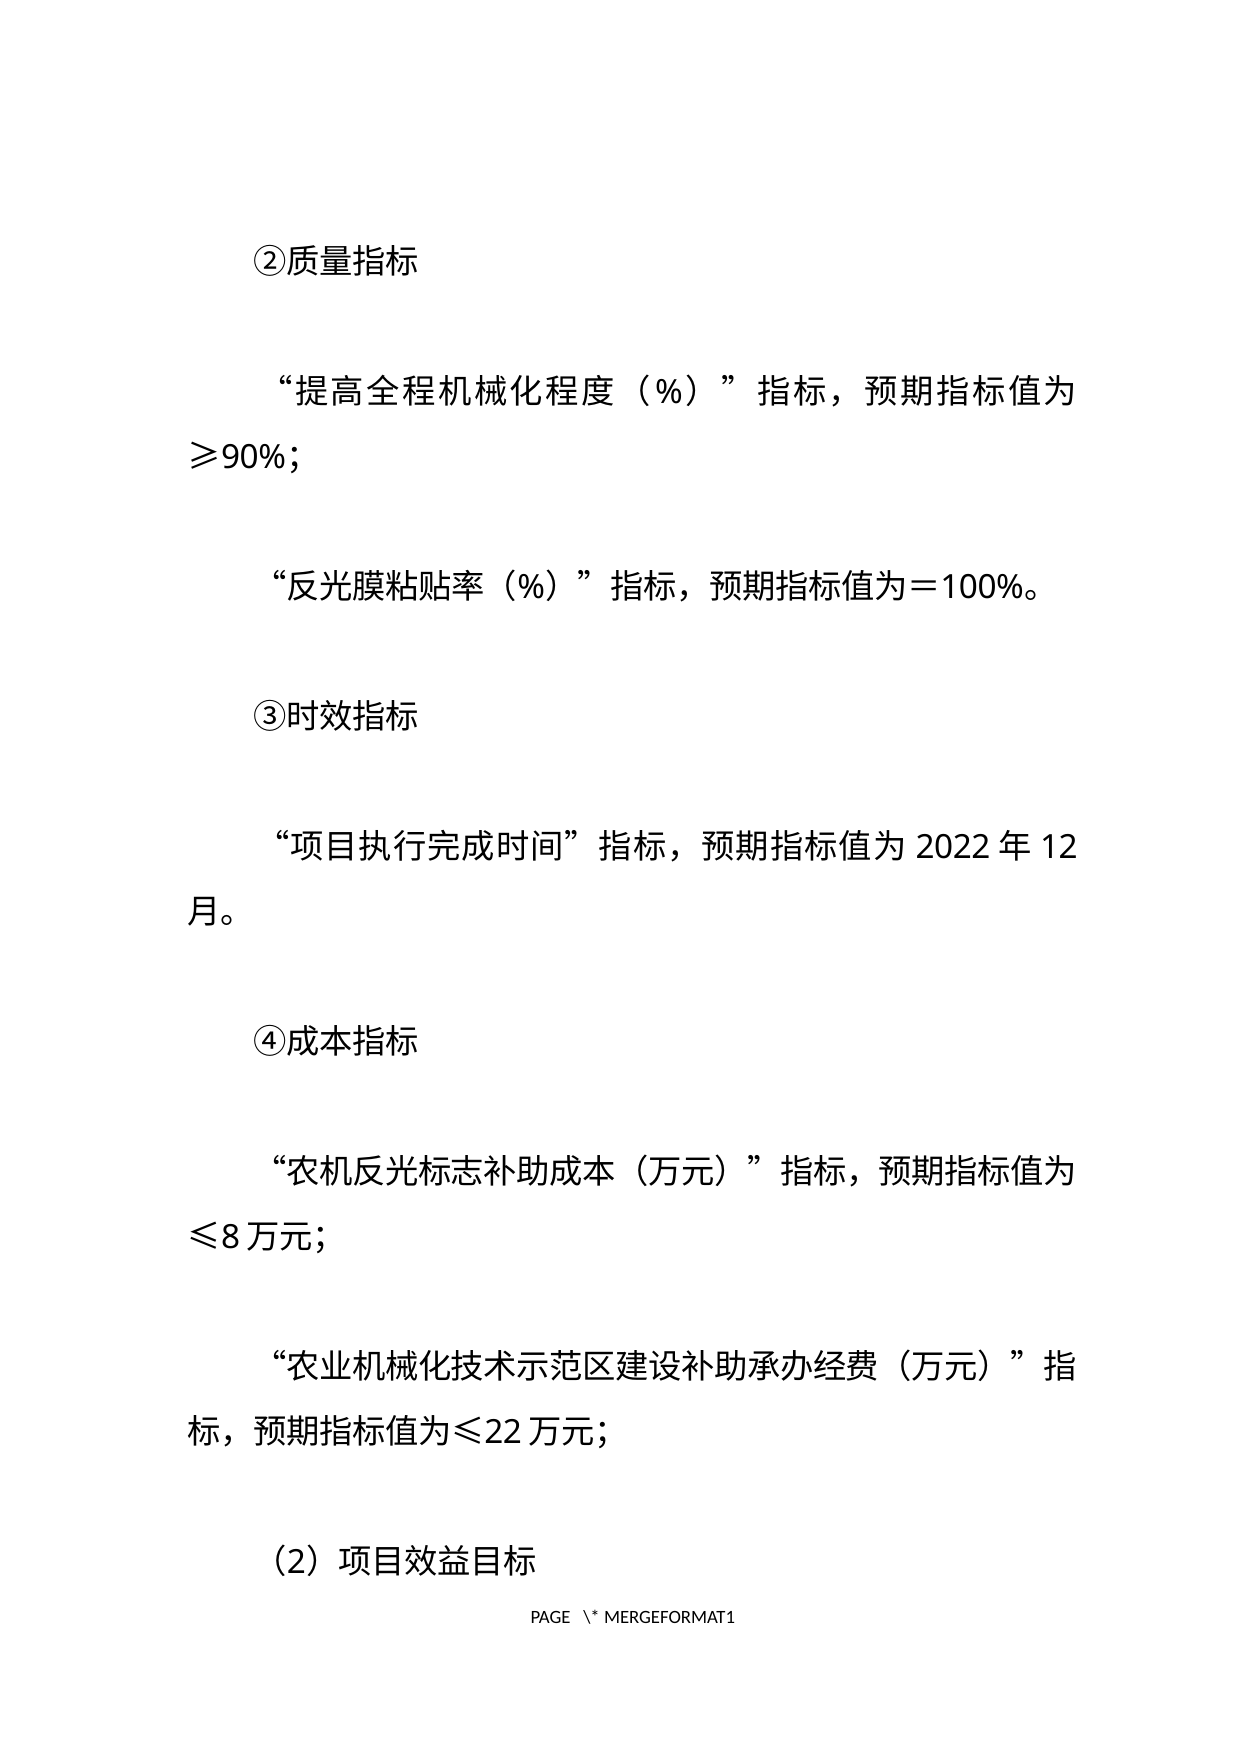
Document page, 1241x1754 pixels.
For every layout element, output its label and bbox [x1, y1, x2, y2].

text [187, 162, 1078, 1592]
